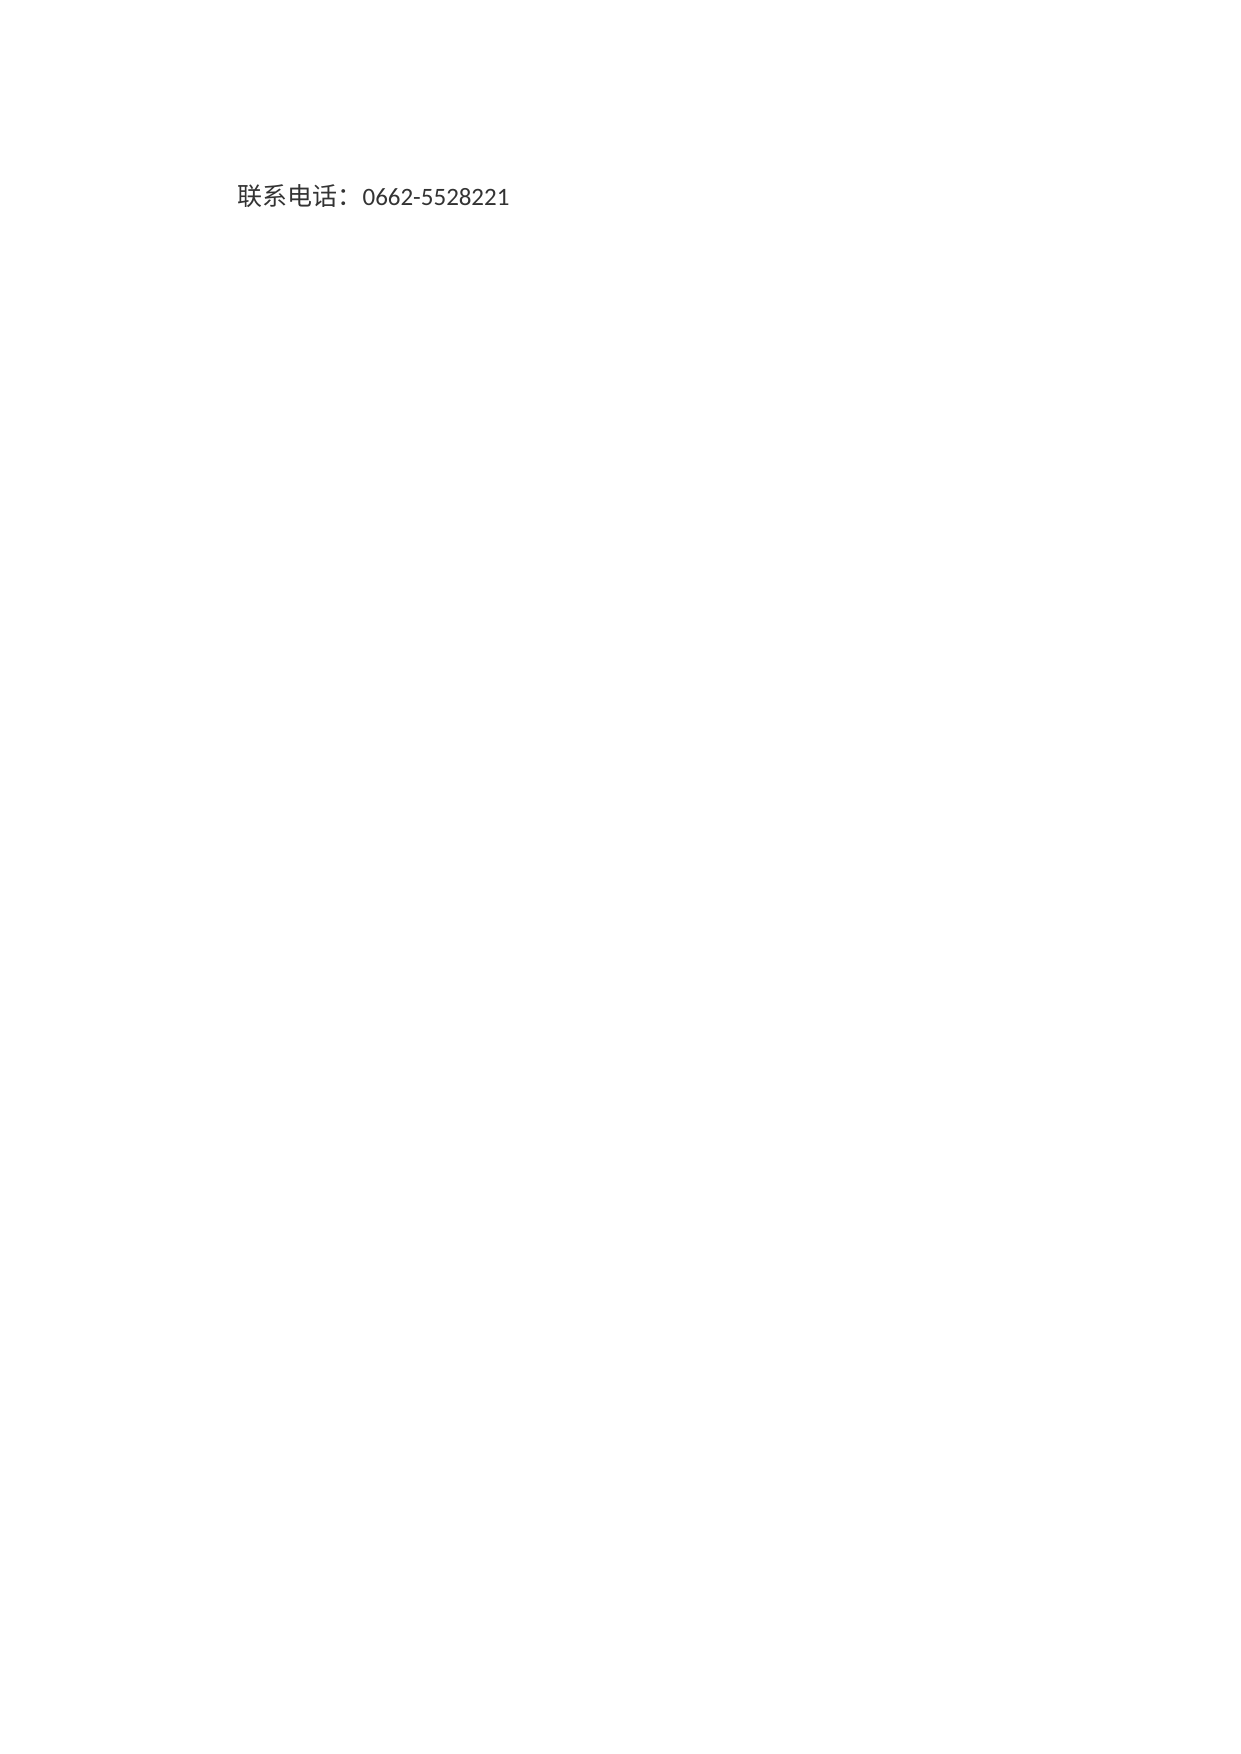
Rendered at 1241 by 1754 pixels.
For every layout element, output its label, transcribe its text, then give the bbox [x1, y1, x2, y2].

text 联系电话：0662-5528221 [187, 162, 1053, 227]
